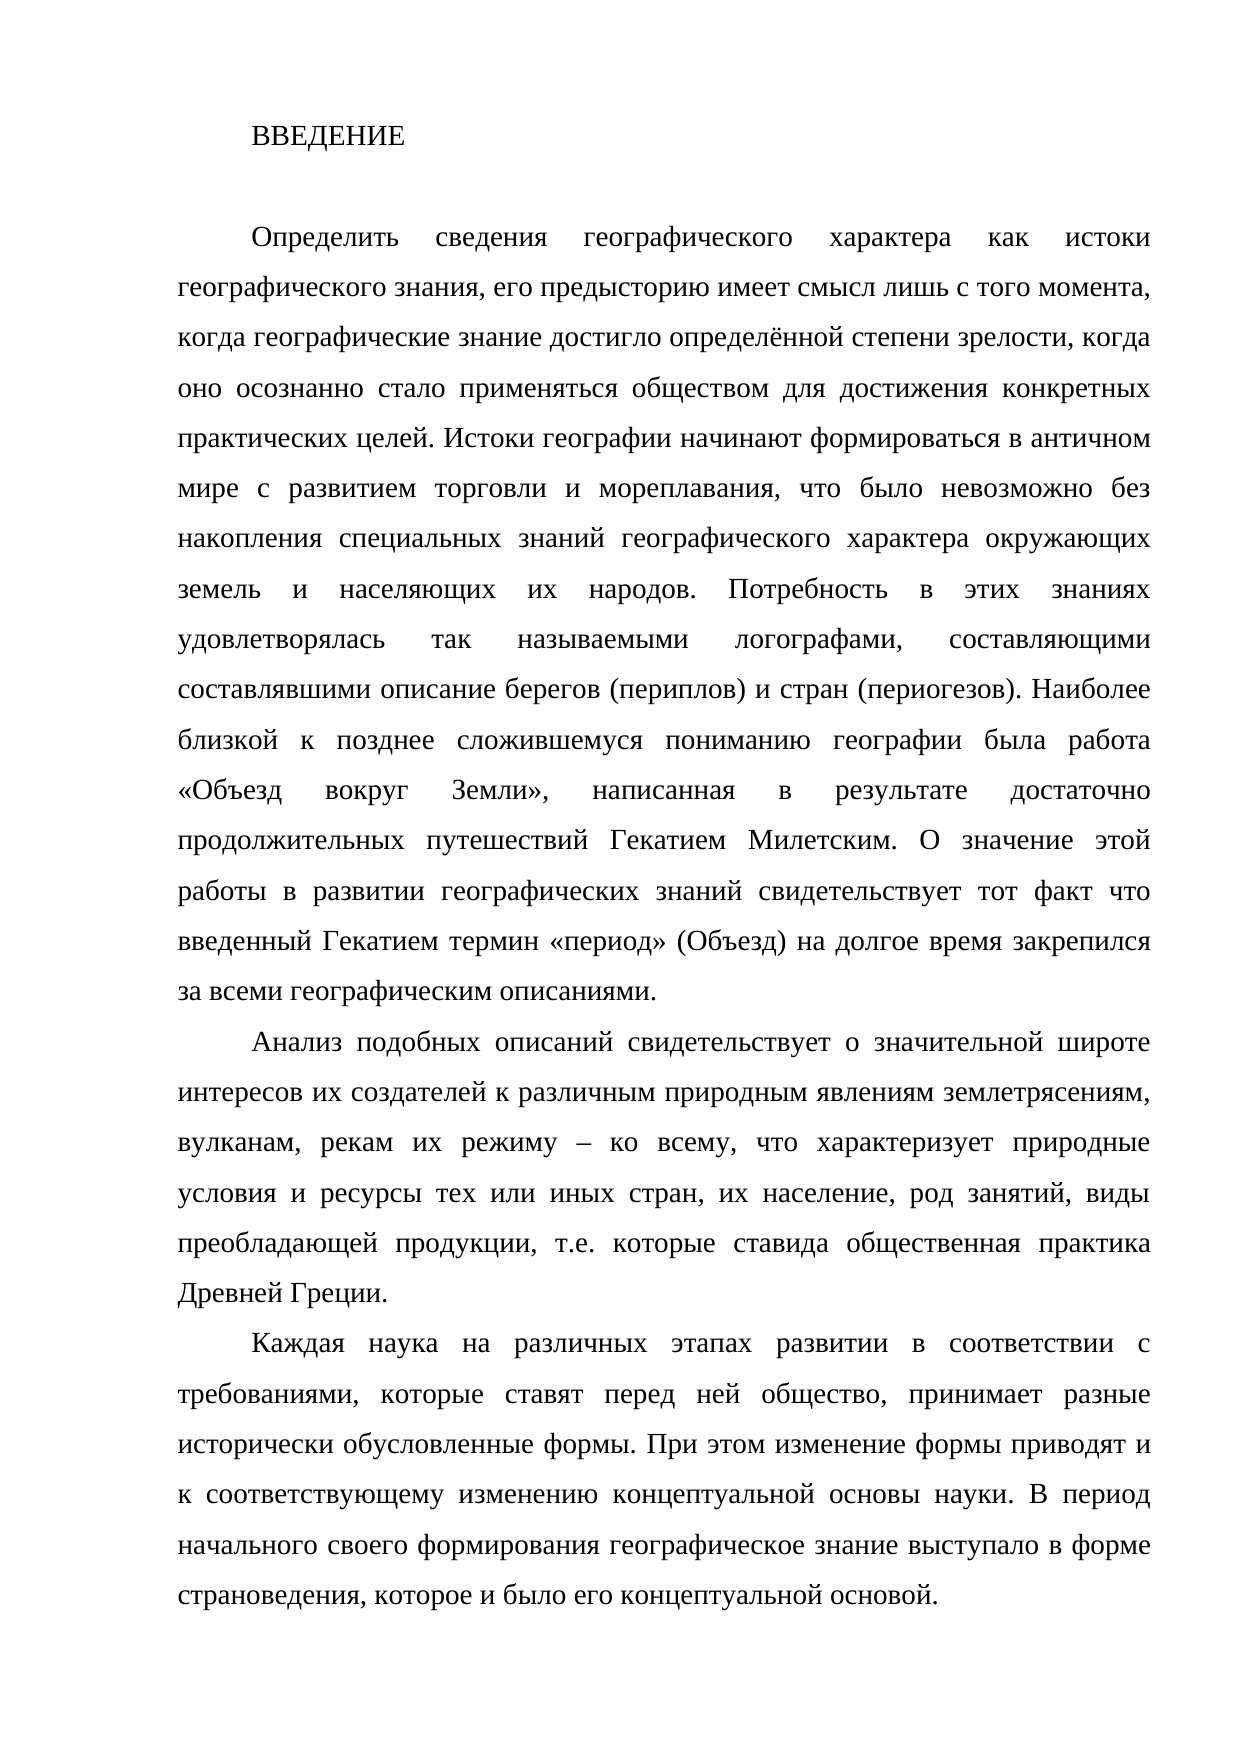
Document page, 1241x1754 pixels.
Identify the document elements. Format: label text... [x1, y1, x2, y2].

text Каждая наука на различных этапах развитии в соответствии с требованиями, которые ставят перед ней общество, принимает разные исторически обусловленные формы. При этом изменение формы приводят и к соответствующему изменению концептуальной основы науки. В период начального своего формирования географическое знание выступало в форме страноведения, которое и было его концептуальной основой. [177, 1326, 1152, 1611]
text ВВЕДЕНИЕ [177, 118, 1152, 152]
text Определить сведения географического характера как истоки географического знания, его предысторию имеет смысл лишь с того момента, когда географические знание достигло определённой степени зрелости, когда оно осознанно стало применяться обществом для достижения конкретных практических целей. Истоки географии начинают формироваться в античном мире с развитием торговли и мореплавания, что было невозможно без накопления специальных знаний географического характера окружающих земель и населяющих их народов. Потребность в этих знаниях удовлетворялась так называемыми логографами, составляющими составлявшими описание берегов (периплов) и стран (периогезов). Наиболее близкой к позднее сложившемуся пониманию географии была работа «Объезд вокруг Земли», написанная в результате достаточно продолжительных путешествий Гекатием Милетским. О значение этой работы в развитии географических знаний свидетельствует тот факт что введенный Гекатием термин «период» (Объезд) на долгое время закрепился за всеми географическим описаниями. [177, 219, 1152, 1007]
text Анализ подобных описаний свидетельствует о значительной широте интересов их создателей к различным природным явлениям землетрясениям, вулканам, рекам их режиму – ко всему, что характеризует природные условия и ресурсы тех или иных стран, их население, род занятий, виды преобладающей продукции, т.е. которые ставида общественная практика Древней Греции. [177, 1024, 1152, 1309]
